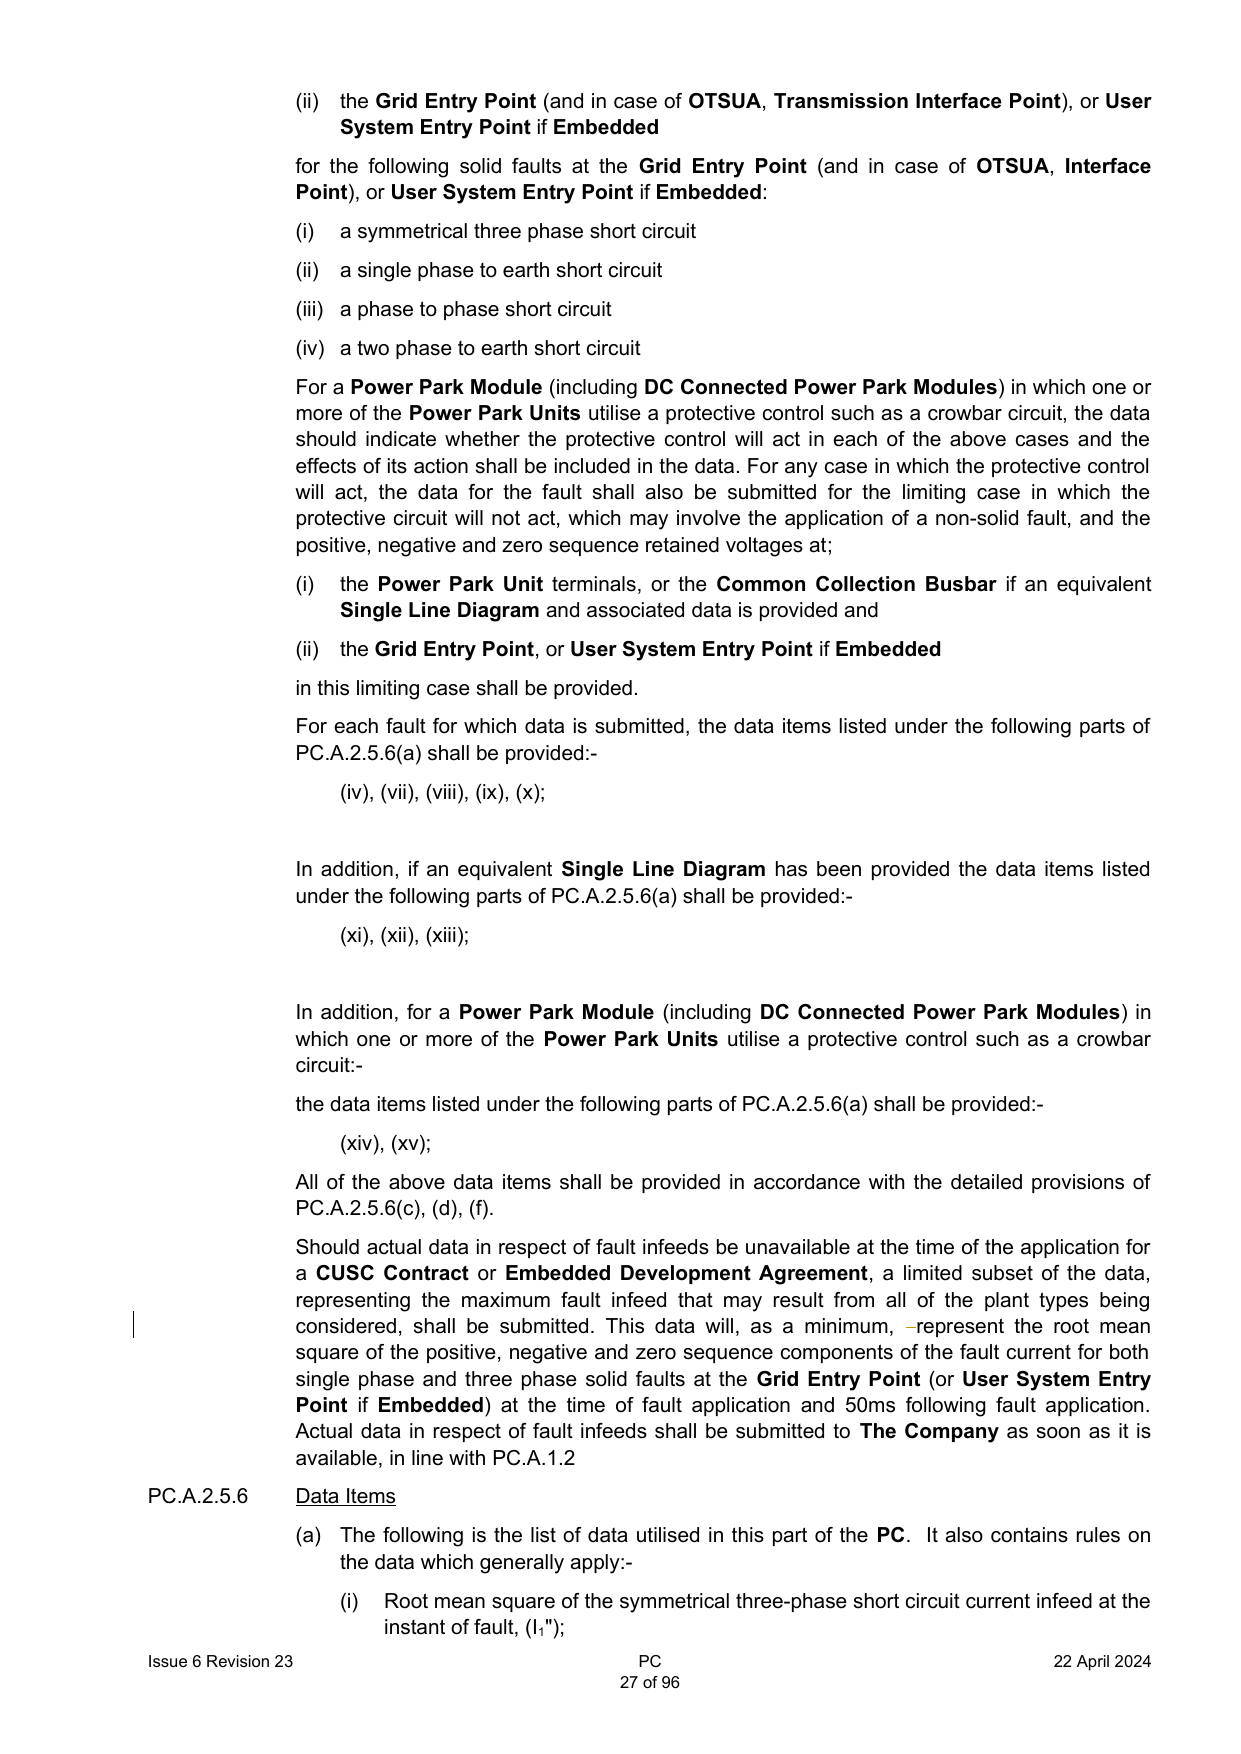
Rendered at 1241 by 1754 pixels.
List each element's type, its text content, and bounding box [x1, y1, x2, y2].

text (a) The following is the list of data utilised in this part of the PC. It also contains rules on the data which generally apply:- [295, 1523, 1152, 1573]
text All of the above data items shall be provided in accordance with the detailed provisions of PC.A.2.5.6(c), (d), (f). [148, 1169, 1152, 1220]
text in this limiting case shall be provided. [148, 676, 1152, 699]
text For a Power Park Module (including DC Connected Power Park Modules) in which one or more of the Power Park Units utilise a protective control such as a crowbar circuit, the data should indicate whether the protective control will act in each of the above cases and the effects of its action shall be included in the data. For any case in which the protective control will act, the data for the fault shall also be submitted for the limiting case in which the protective circuit will not act, which may involve the application of a non-solid fault, and the positive, negative and zero sequence retained voltages at; [148, 374, 1152, 557]
text PC.A.2.5.6 Data Items [148, 1484, 1152, 1508]
text (xi), (xii), (xiii); [340, 922, 1152, 946]
text for the following solid faults at the Grid Entry Point (and in case of OTSUA, Interface Point), or User System Entry Point if Embedded: [148, 154, 1152, 204]
text (ii) the Grid Entry Point, or User System Entry Point if Embedded [295, 637, 1152, 661]
text Should actual data in respect of fault infeeds be unavailable at the time of the application for a CUSC Contract or Embedded Development Agreement, a limited subset of the data, representing the maximum fault infeed that may result from all of the plant types being considered, shall be submitted. This data will, as a minimum, represent the root mean square of the positive, negative and zero sequence components of the fault current for both single phase and three phase solid faults at the Grid Entry Point (or User System Entry Point if Embedded) at the time of fault application and 50ms following fault application. Actual data in respect of fault infeeds shall be submitted to The Company as soon as it is available, in line with PC.A.1.2 [148, 1235, 1152, 1469]
text (iv), (vii), (viii), (ix), (x); [340, 779, 1152, 803]
text In addition, if an equivalent Single Line Diagram has been provided the data items listed under the following parts of PC.A.2.5.6(a) shall be provided:- [148, 857, 1152, 908]
text (iii) a phase to phase short circuit [295, 297, 1152, 321]
text (iv) a two phase to earth short circuit [295, 336, 1152, 359]
text (i) a symmetrical three phase short circuit [295, 219, 1152, 243]
text (xiv), (xv); [340, 1131, 1152, 1154]
text (i) the Power Park Unit terminals, or the Common Collection Busbar if an equivalent Single Line Diagram and associated data is provided and [295, 571, 1152, 622]
text (ii) a single phase to earth short circuit [295, 258, 1152, 282]
text the data items listed under the following parts of PC.A.2.5.6(a) shall be provided:- [148, 1092, 1152, 1116]
text (ii) the Grid Entry Point (and in case of OTSUA, Transmission Interface Point), or User System Entry Point if Embedded [295, 89, 1152, 139]
text In addition, for a Power Park Module (including DC Connected Power Park Modules) in which one or more of the Power Park Units utilise a protective control such as a crowbar circuit:- [148, 1000, 1152, 1077]
text (i) Root mean square of the symmetrical three-phase short circuit current infeed at the instant of fault, (I1"); [340, 1588, 1152, 1639]
text For each fault for which data is submitted, the data items listed under the following parts of PC.A.2.5.6(a) shall be provided:- [148, 714, 1152, 765]
